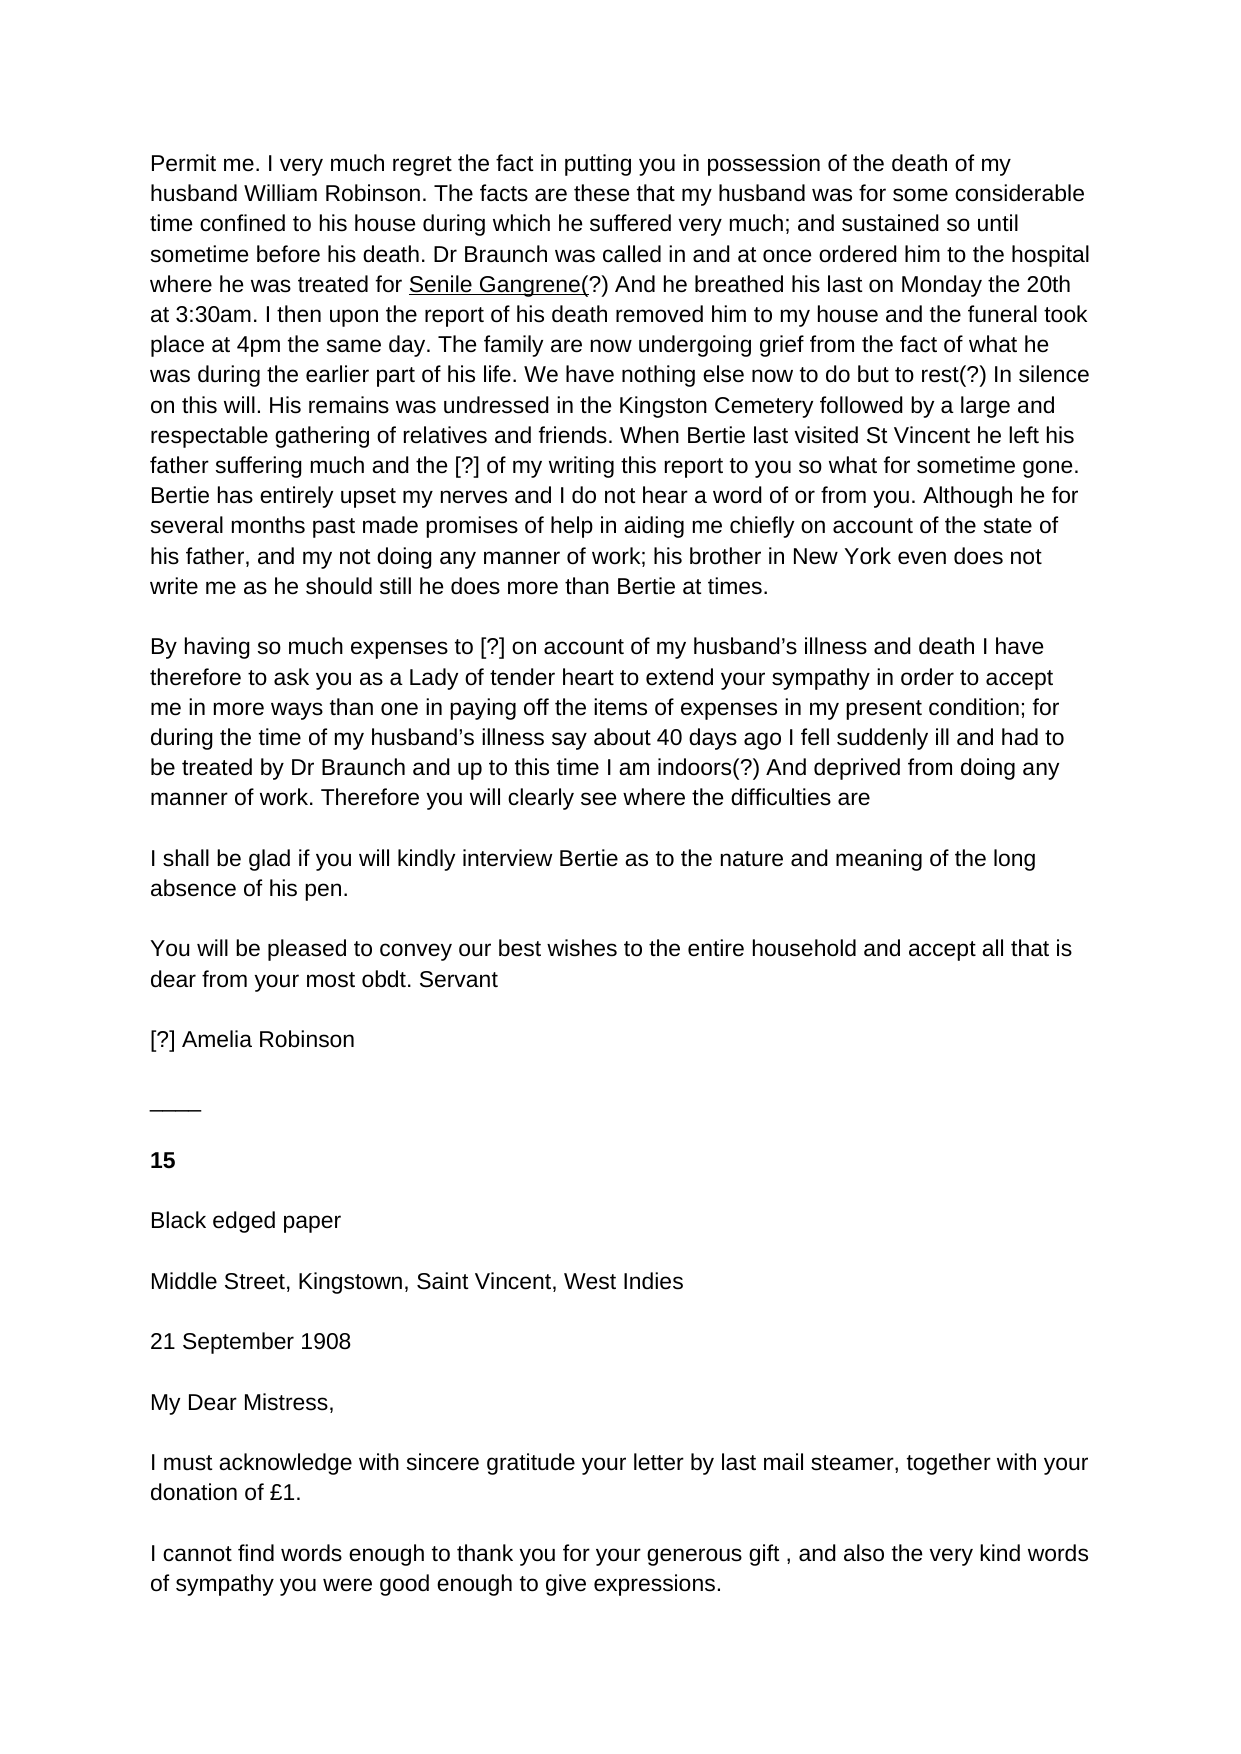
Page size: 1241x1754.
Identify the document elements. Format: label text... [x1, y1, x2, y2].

text I shall be glad if you will kindly interview Bertie as to the nature and meaning of the long absence of his pen. [150, 845, 1090, 901]
text [?] Amelia Robinson [150, 1026, 1090, 1052]
text 15 [150, 1147, 1090, 1173]
text I must acknowledge with sincere gratitude your letter by last mail steamer, together with your donation of £1. [150, 1449, 1090, 1506]
text ____ [150, 1086, 1090, 1113]
text 21 September 1908 [150, 1328, 1090, 1354]
text Middle Street, Kingstown, Saint Vincent, West Indies [150, 1268, 1090, 1294]
text I cannot find words enough to thank you for your generous gift , and also the very kind words of sympathy you were good enough to give expressions. [150, 1539, 1090, 1596]
text You will be pleased to convey our best wishes to the entire household and accept all that is dear from your most obdt. Servant [150, 935, 1090, 992]
text Permit me. I very much regret the fact in putting you in possession of the death of my husband William Robinson. The facts are these that my husband was for some considerable time confined to his house during which he suffered very much; and sustained so until sometime before his death. Dr Braunch was called in and at once ordered him to the hospital where he was treated for Senile Gangrene(?) And he breathed his last on Monday the 20th at 3:30am. I then upon the report of his death removed him to my house and the funeral took place at 4pm the same day. The family are now undergoing grief from the fact of what he was during the earlier part of his life. We have nothing else now to do but to rest(?) In silence on this will. His remains was undressed in the Kingston Cemetery followed by a large and respectable gathering of relatives and friends. When Bertie last visited St Vincent he left his father suffering much and the [?] of my writing this report to you so what for sometime gone. Bertie has entirely upset my nerves and I do not hear a word of or from you. Although he for several months past made promises of help in aiding me chiefly on account of the state of his father, and my not doing any manner of work; his brother in New York even does not write me as he should still he does more than Bertie at times. [150, 150, 1090, 599]
text Black edged paper [150, 1207, 1090, 1234]
text By having so much expenses to [?] on account of my husband’s illness and death I have therefore to ask you as a Lady of tender heart to extend your sympathy in order to accept me in more ways than one in paying off the items of expenses in my present condition; for during the time of my husband’s illness say about 40 days ago I fell suddenly ill and had to be treated by Dr Braunch and up to this time I am indoors(?) And deprived from doing any manner of work. Therefore you will clearly see where the difficulties are [150, 633, 1090, 811]
text My Dear Mistress, [150, 1388, 1090, 1415]
